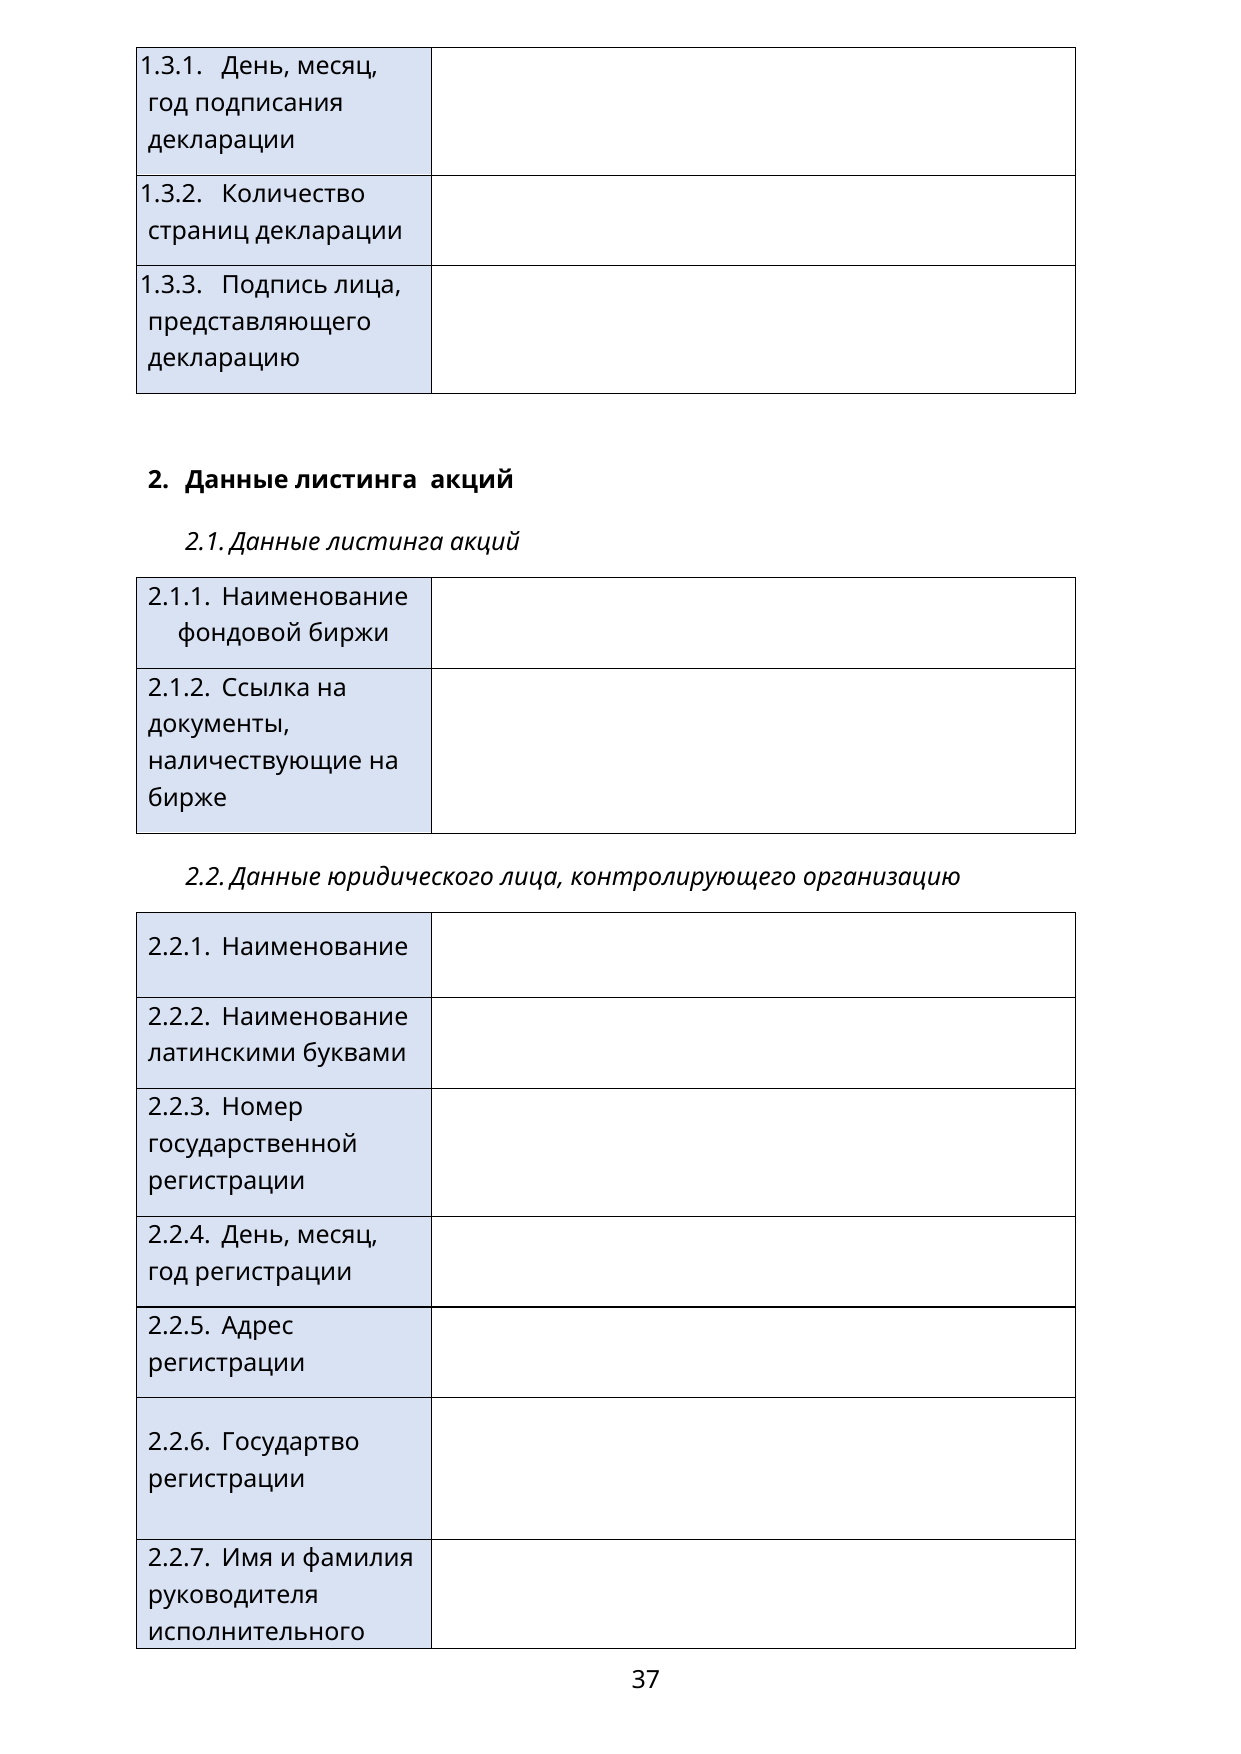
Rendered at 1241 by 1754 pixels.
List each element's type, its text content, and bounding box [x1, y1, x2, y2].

table_cell День, месяц, год регистрации [137, 1217, 431, 1306]
table_cell Количество страниц декларации [137, 176, 431, 265]
table_header [432, 913, 1075, 997]
table_cell [432, 1089, 1075, 1216]
table_cell [432, 1217, 1075, 1306]
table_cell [137, 1540, 431, 1648]
table_cell Номер государственной регистрации [137, 1089, 431, 1216]
table_header День, месяц, год подписания декларации [137, 48, 431, 174]
list Данные листинга акций [148, 462, 1144, 496]
table_header [432, 48, 1075, 174]
list Данные юридического лица, контролирующего организацию [185, 858, 1144, 893]
table_cell [432, 1540, 1075, 1648]
table_cell Наименование латинскими буквами [137, 998, 431, 1088]
table_cell [432, 266, 1075, 393]
table_header [432, 578, 1075, 668]
table_cell Государтво регистрации [137, 1398, 431, 1539]
table_cell Адрес регистрации [137, 1308, 431, 1397]
table_cell [432, 1308, 1075, 1397]
table_cell [432, 1398, 1075, 1539]
table_header Наименование [137, 913, 431, 997]
list Данные листинга акций [185, 524, 1144, 558]
table_cell Подпись лица, представляющего декларацию [137, 266, 431, 393]
table_cell [432, 176, 1075, 265]
table_cell [432, 998, 1075, 1088]
table_cell [432, 669, 1075, 832]
table_cell Ссылка на документы, наличествующие на бирже [137, 669, 431, 832]
table_header Наименование фондовой биржи [137, 578, 431, 668]
